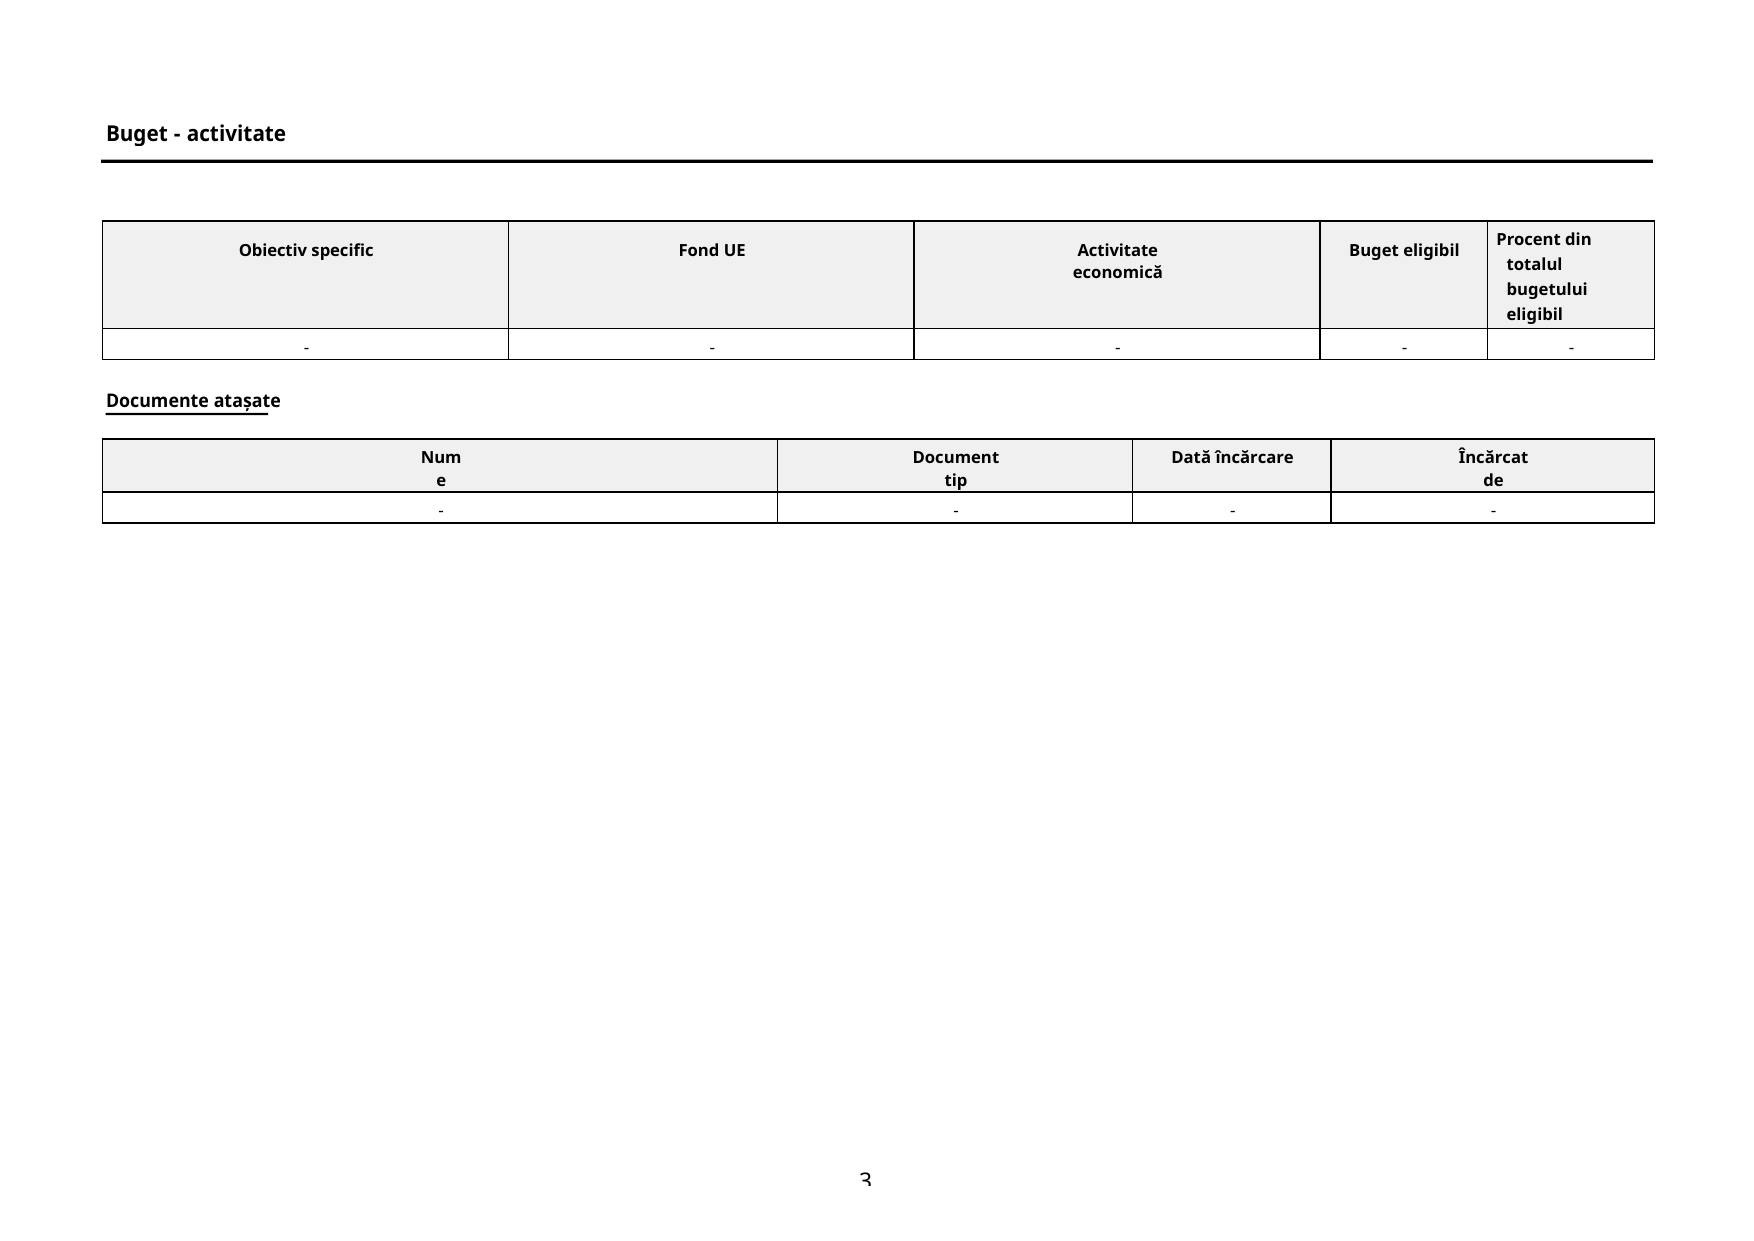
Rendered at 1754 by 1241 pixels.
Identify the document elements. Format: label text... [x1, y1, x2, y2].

table_cell - [1488, 329, 1654, 358]
table_header Încărcat de [1332, 440, 1654, 491]
table_header Fond UE [509, 222, 913, 328]
table_cell - [915, 329, 1319, 358]
table_header Document tip [778, 440, 1132, 491]
table_header Procent din totalul bugetului eligibil [1488, 222, 1654, 328]
table_cell - [103, 493, 777, 522]
table_header Obiectiv specific [103, 222, 508, 328]
table_cell - [1321, 329, 1487, 358]
table_header Activitate economică [915, 222, 1319, 328]
table_cell - [509, 329, 913, 358]
table_cell - [1133, 493, 1330, 522]
text Documente atașate [106, 388, 1666, 413]
table_header Nume [103, 440, 777, 491]
table_header Dată încărcare [1133, 440, 1330, 491]
table_header Buget eligibil [1321, 222, 1487, 328]
table_cell - [1332, 493, 1654, 522]
table_cell - [778, 493, 1132, 522]
table_cell - [103, 329, 508, 358]
